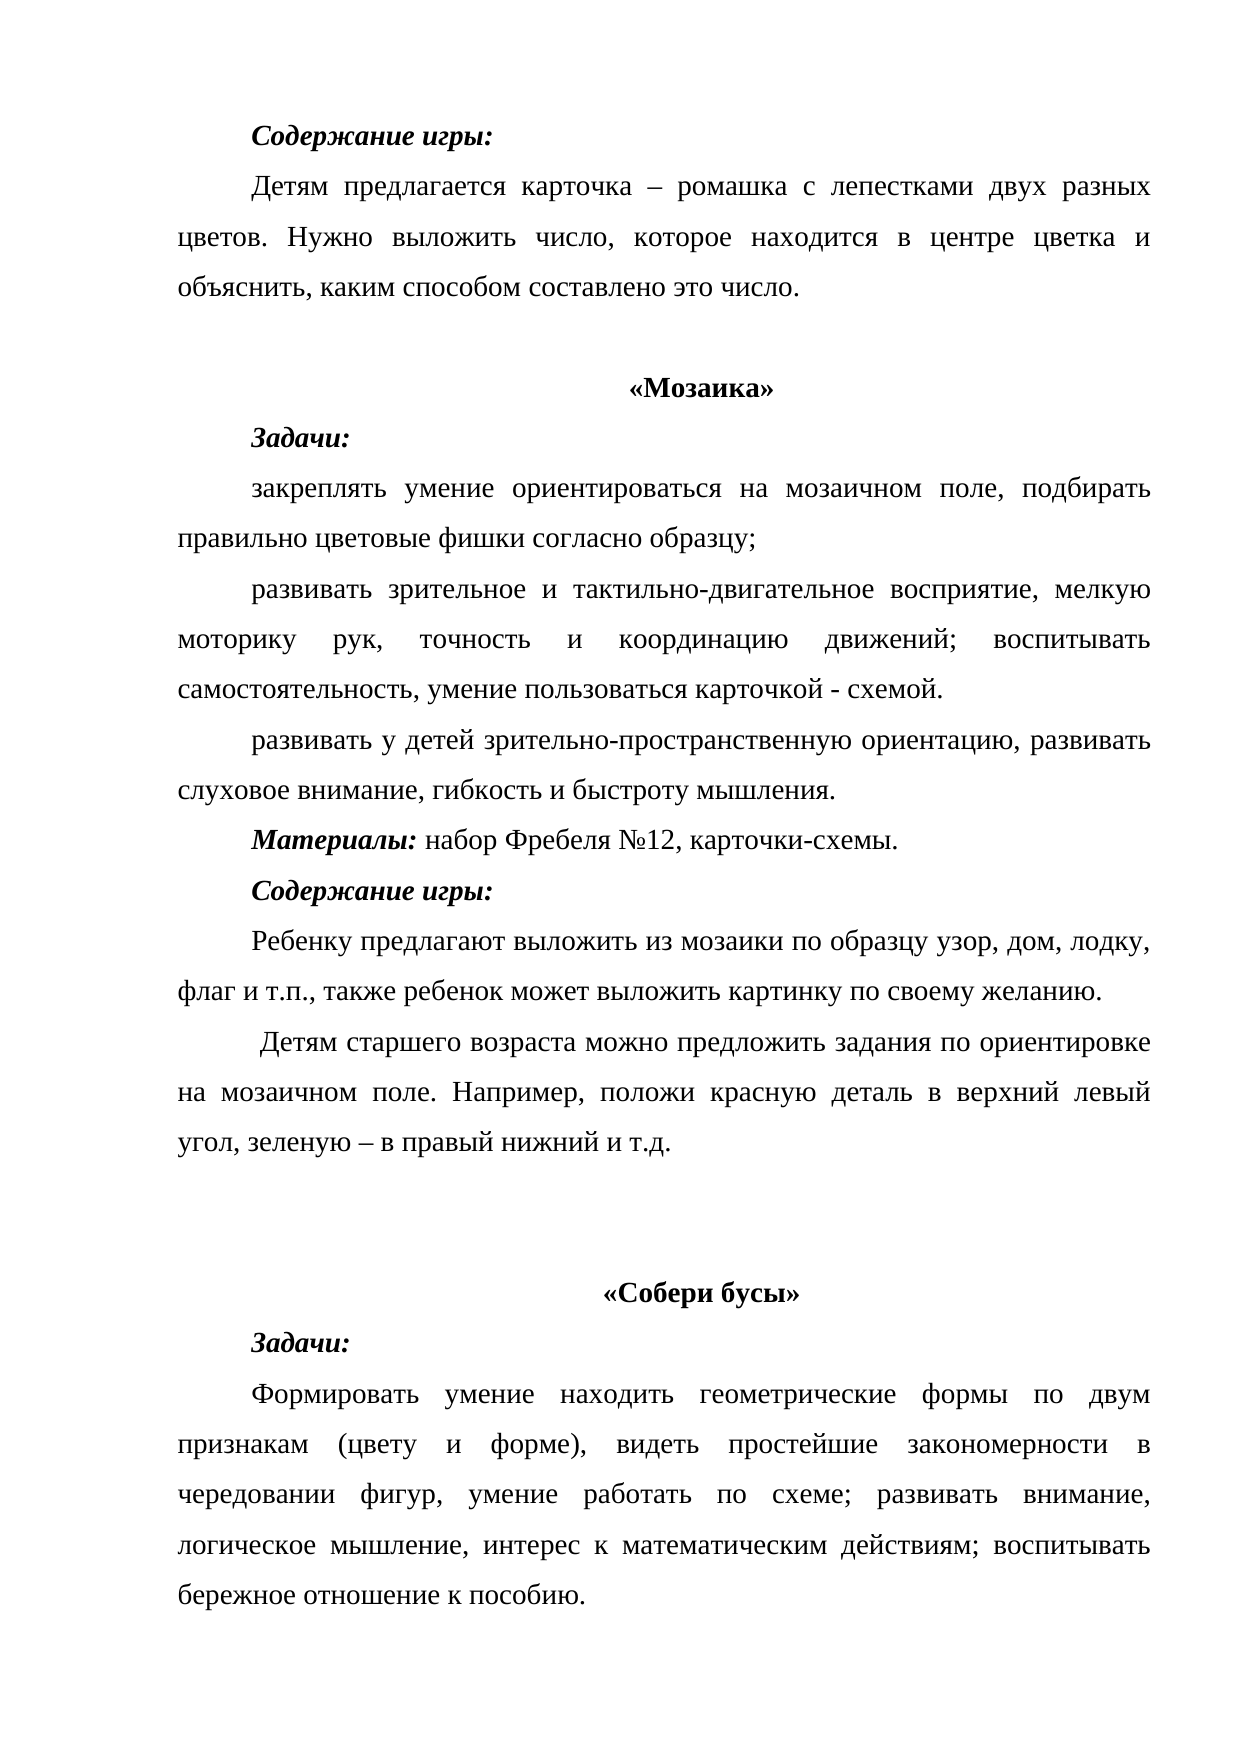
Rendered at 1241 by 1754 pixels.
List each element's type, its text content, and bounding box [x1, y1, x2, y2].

text Задачи: [177, 420, 1152, 453]
text Ребенку предлагают выложить из мозаики по образцу узор, дом, лодку, флаг и т.п., также ребенок может выложить картинку по своему желанию. [177, 923, 1152, 1007]
text Задачи: [177, 1326, 1152, 1359]
text развивать у детей зрительно-пространственную ориентацию, развивать слуховое внимание, гибкость и быстроту мышления. [177, 722, 1152, 806]
text Детям старшего возраста можно предложить задания по ориентировке на мозаичном поле. Например, положи красную деталь в верхний левый угол, зеленую – в правый нижний и т.д. [177, 1024, 1152, 1158]
text закреплять умение ориентироваться на мозаичном поле, подбирать правильно цветовые фишки согласно образцу; [177, 470, 1152, 554]
text «Собери бусы» [177, 1275, 1152, 1309]
text Детям предлагается карточка – ромашка с лепестками двух разных цветов. Нужно выложить число, которое находится в центре цветка и объяснить, каким способом составлено это число. [177, 168, 1152, 303]
text Содержание игры: [177, 873, 1152, 906]
text «Мозаика» [177, 370, 1152, 403]
text развивать зрительное и тактильно-двигательное восприятие, мелкую моторику рук, точность и координацию движений; воспитывать самостоятельность, умение пользоваться карточкой - схемой. [177, 571, 1152, 705]
text Формировать умение находить геометрические формы по двум признакам (цвету и форме), видеть простейшие закономерности в чередовании фигур, умение работать по схеме; развивать внимание, логическое мышление, интерес к математическим действиям; воспитывать бережное отношение к пособию. [177, 1376, 1152, 1611]
text Содержание игры: [177, 118, 1152, 152]
text Материалы: набор Фребеля №12, карточки-схемы. [177, 822, 1152, 856]
